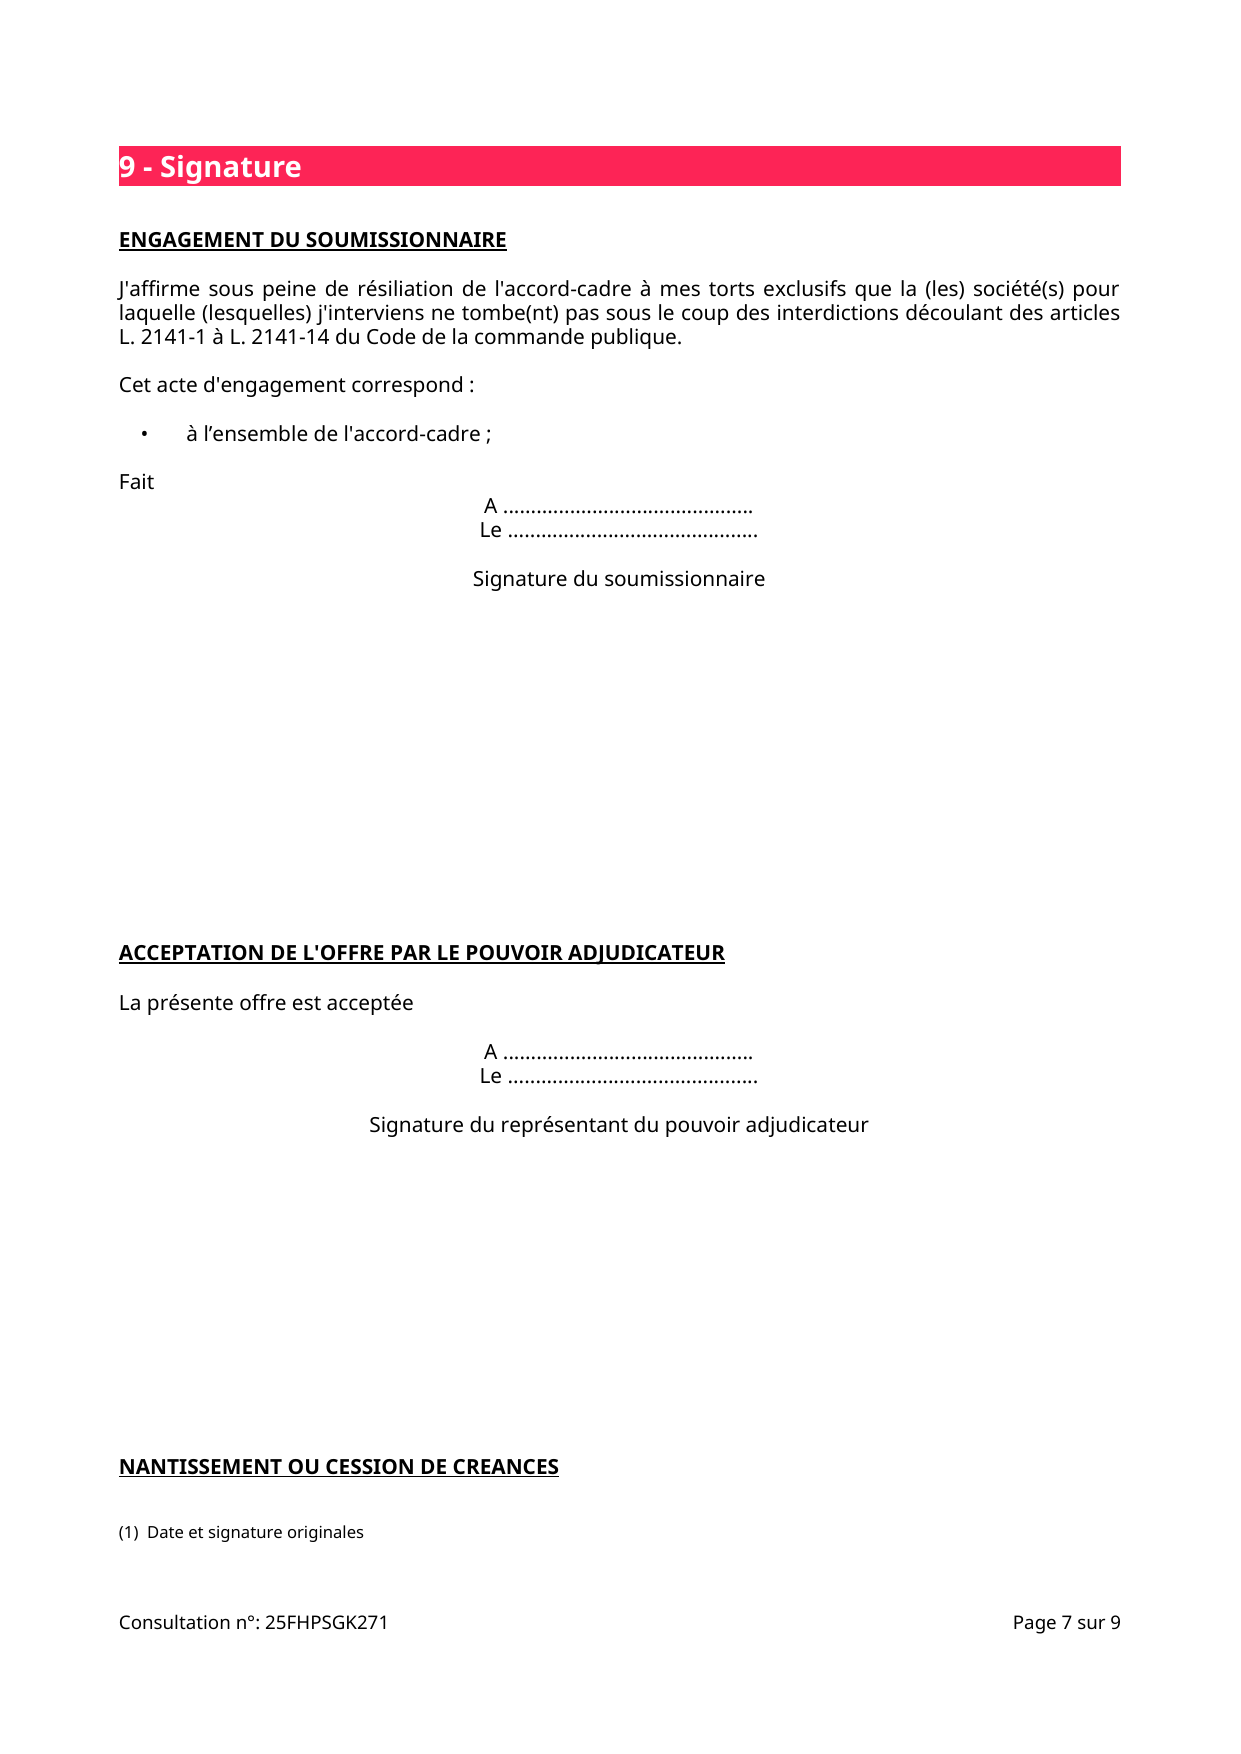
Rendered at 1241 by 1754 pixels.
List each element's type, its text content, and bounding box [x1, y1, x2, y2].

text Signature du soumissionnaire [119, 567, 1119, 591]
subtitle 9 - Signature [119, 146, 1121, 186]
text NANTISSEMENT OU CESSION DE CREANCES [119, 1455, 1121, 1479]
text ACCEPTATION DE L'OFFRE PAR LE POUVOIR ADJUDICATEUR [119, 938, 1121, 966]
text Cet acte d'engagement correspond : [119, 373, 1121, 398]
text ENGAGEMENT DU SOUMISSIONNAIRE [119, 228, 1121, 253]
text Le ............................................. [119, 1064, 1119, 1088]
text Signature du représentant du pouvoir adjudicateur [119, 1113, 1119, 1137]
text A ............................................. [119, 1040, 1119, 1064]
text Fait [119, 470, 1121, 494]
text Le ............................................. [119, 518, 1119, 543]
text La présente offre est acceptée [119, 991, 1121, 1016]
text • à l’ensemble de l'accord-cadre ; [119, 422, 1121, 446]
text A ............................................. [119, 494, 1119, 518]
text J'affirme sous peine de résiliation de l'accord-cadre à mes torts exclusifs que la (les) société(s) pour laquelle (lesquelles) j'interviens ne tombe(nt) pas sous le coup des interdictions découlant des articles L. 2141-1 à L. 2141-14 du Code de la commande publique. [119, 277, 1121, 349]
